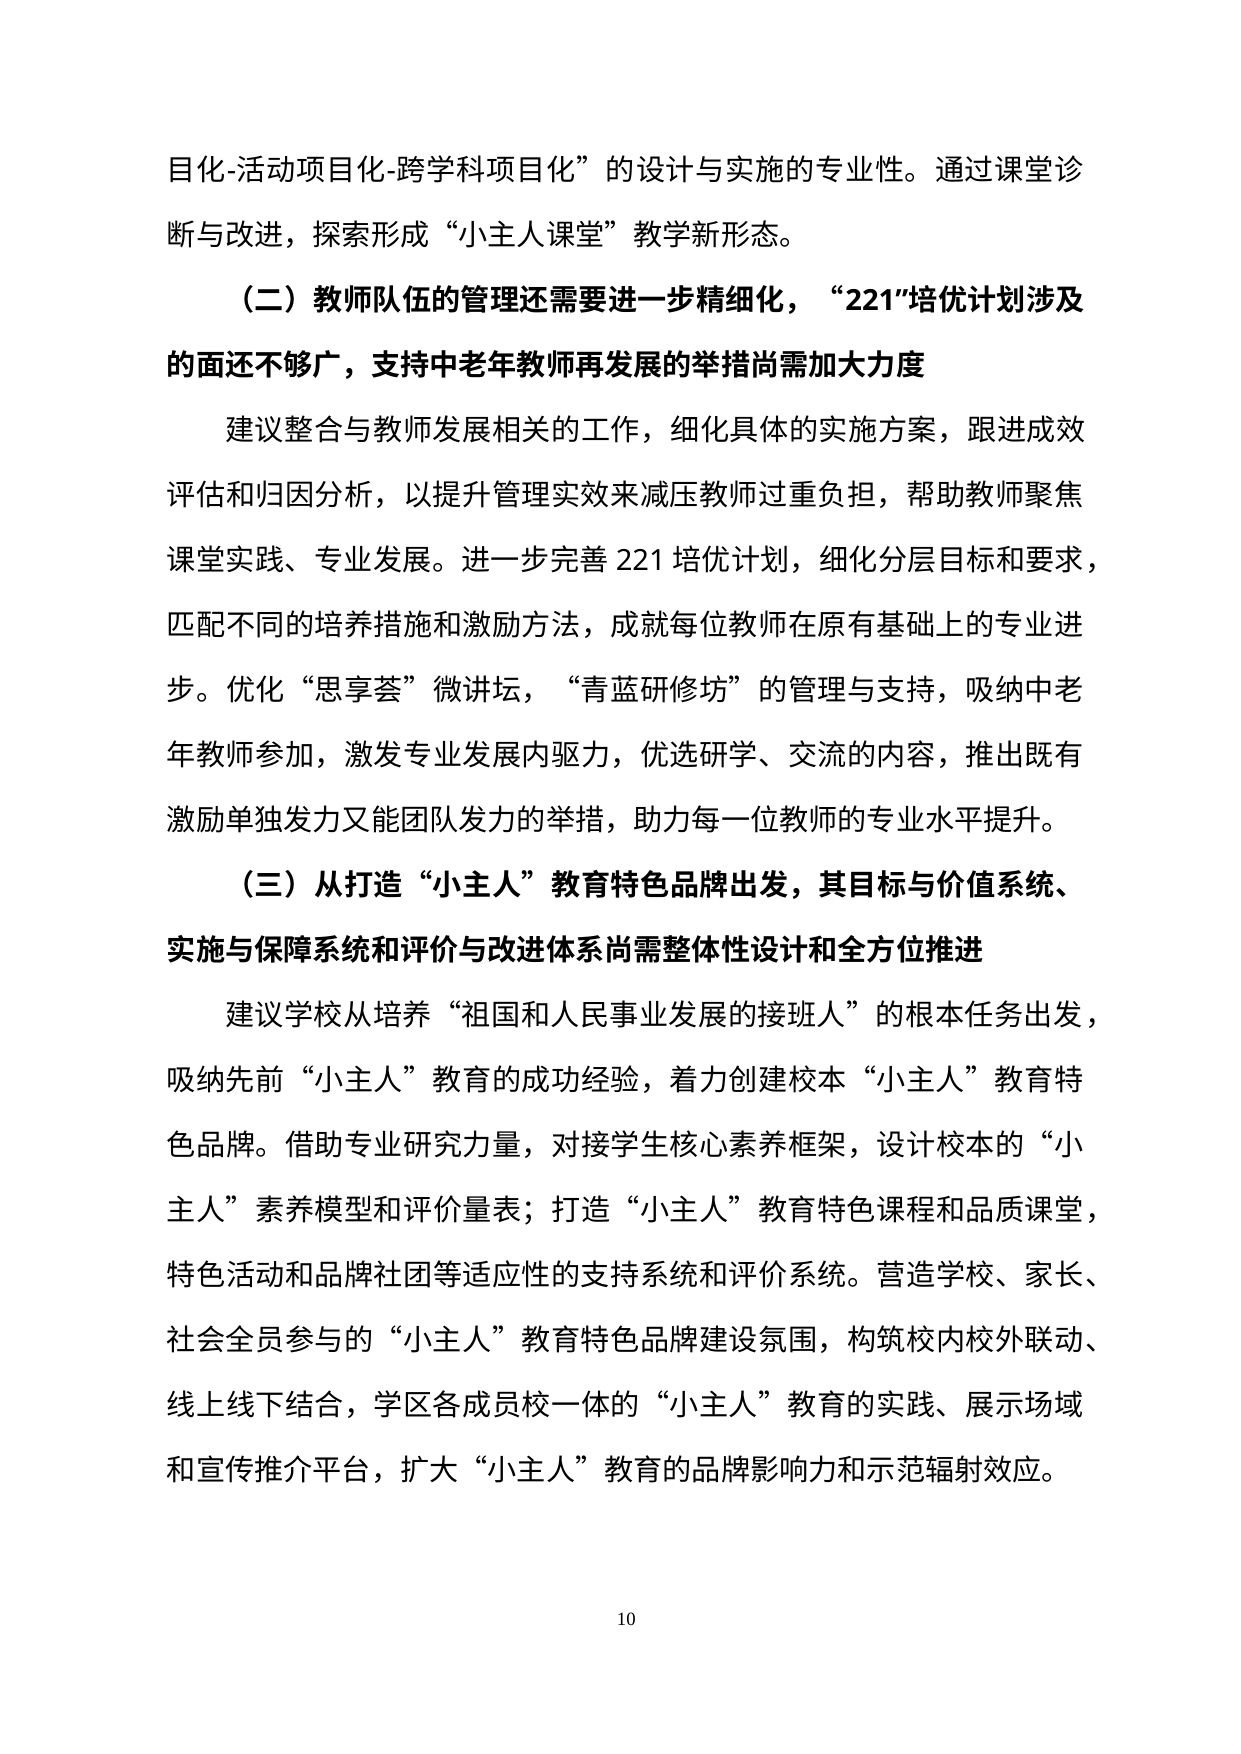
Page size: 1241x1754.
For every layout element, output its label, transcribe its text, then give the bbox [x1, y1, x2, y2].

text 建议学校从培养“祖国和人民事业发展的接班人”的根本任务出发，吸纳先前“小主人”教育的成功经验，着力创建校本“小主人”教育特色品牌。借助专业研究力量，对接学生核心素养框架，设计校本的“小主人”素养模型和评价量表；打造“小主人”教育特色课程和品质课堂，特色活动和品牌社团等适应性的支持系统和评价系统。营造学校、家长、社会全员参与的“小主人”教育特色品牌建设氛围，构筑校内校外联动、线上线下结合，学区各成员校一体的“小主人”教育的实践、展示场域和宣传推介平台，扩大“小主人”教育的品牌影响力和示范辐射效应。 [167, 980, 1085, 1500]
text 建议整合与教师发展相关的工作，细化具体的实施方案，跟进成效评估和归因分析，以提升管理实效来减压教师过重负担，帮助教师聚焦课堂实践、专业发展。进一步完善221培优计划，细化分层目标和要求，匹配不同的培养措施和激励方法，成就每位教师在原有基础上的专业进步。优化“思享荟”微讲坛，“青蓝研修坊”的管理与支持，吸纳中老年教师参加，激发专业发展内驱力，优选研学、交流的内容，推出既有激励单独发力又能团队发力的举措，助力每一位教师的专业水平提升。 [167, 395, 1085, 850]
text （二）教师队伍的管理还需要进一步精细化，“221”培优计划涉及的面还不够广，支持中老年教师再发展的举措尚需加大力度 [167, 265, 1085, 395]
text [167, 135, 1085, 265]
text （三）从打造“小主人”教育特色品牌出发，其目标与价值系统、实施与保障系统和评价与改进体系尚需整体性设计和全方位推进 [167, 850, 1085, 980]
